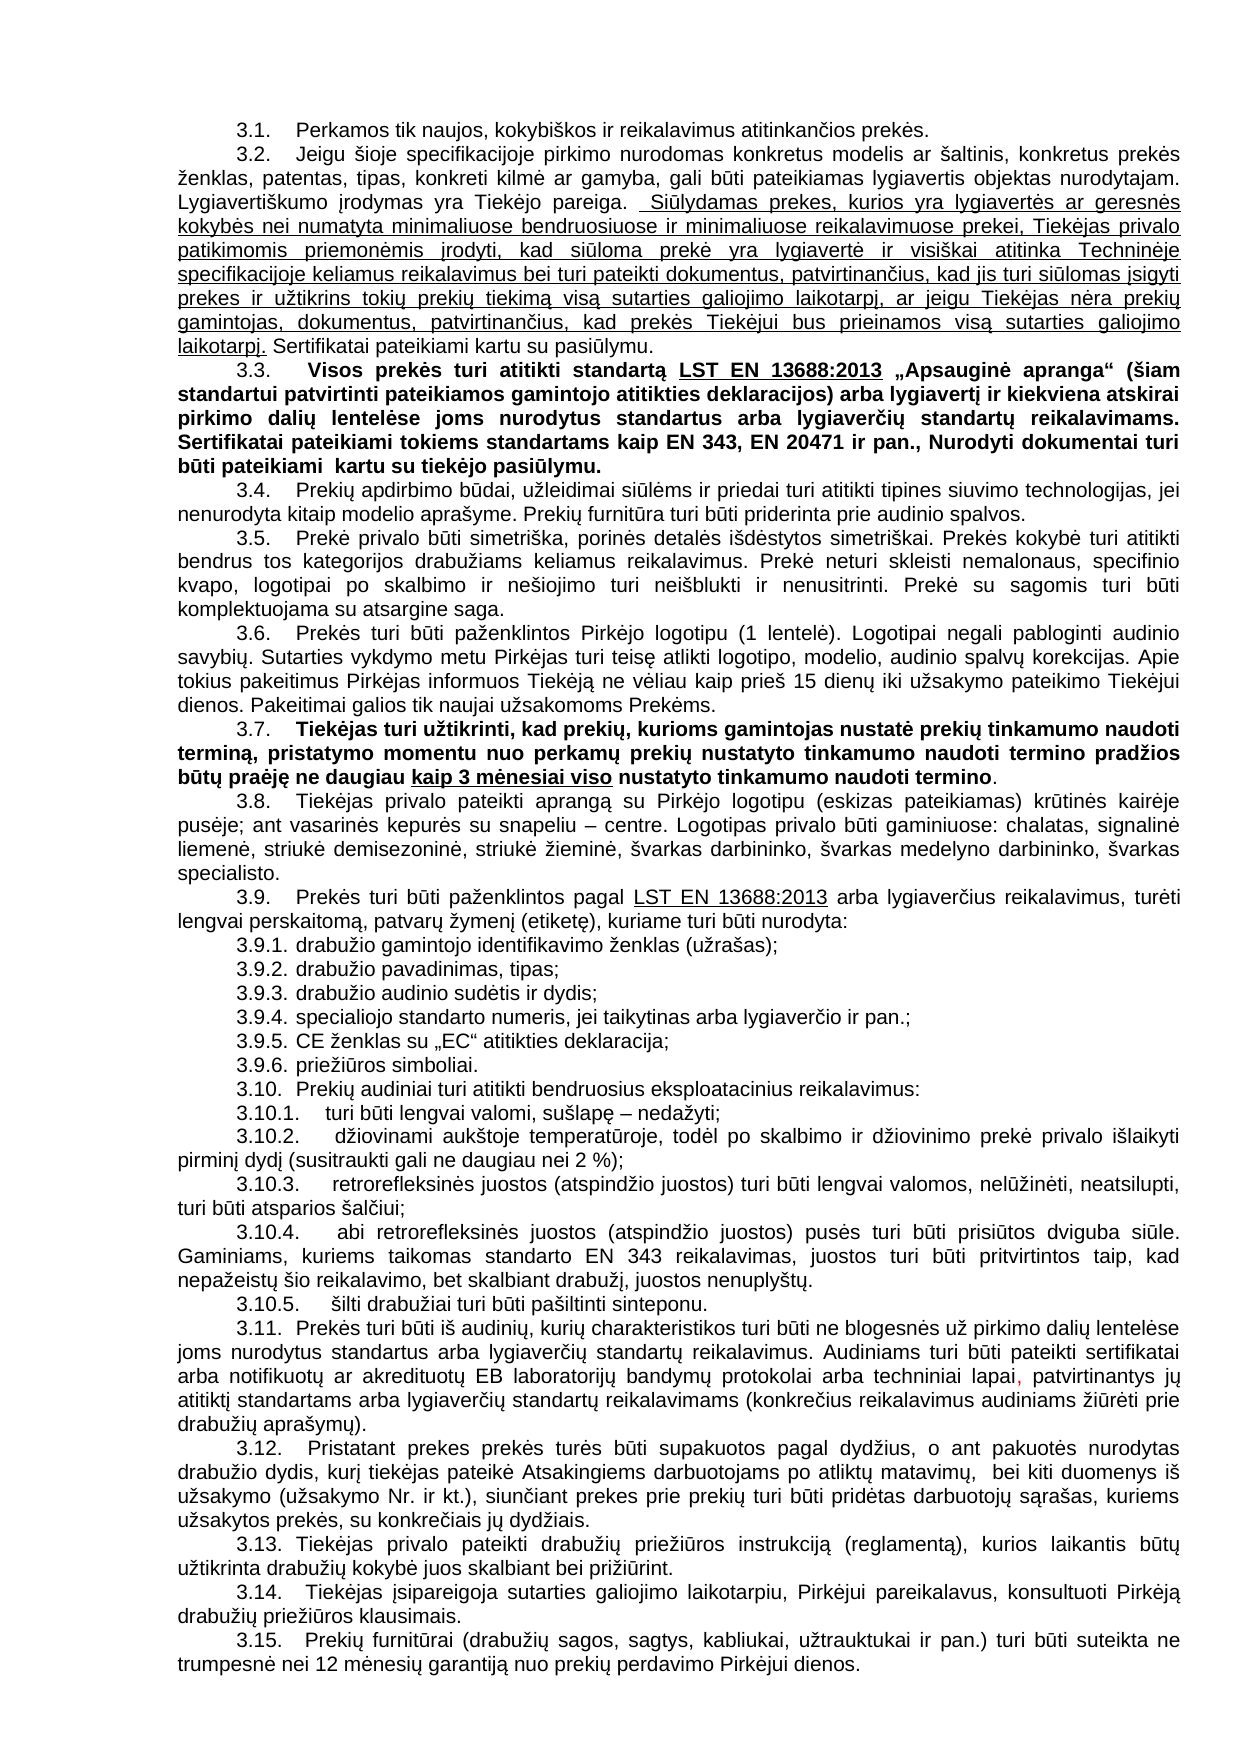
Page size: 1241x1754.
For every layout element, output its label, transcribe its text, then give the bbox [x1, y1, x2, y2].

list Tiekėjas privalo pateikti drabužių priežiūros instrukciją (reglamentą), kurios laikantis būtų užtikrinta drabužių kokybė juos skalbiant bei prižiūrint. [177, 1532, 1181, 1579]
list Prekė privalo būti simetriška, porinės detalės išdėstytos simetriškai. Prekės kokybė turi atitikti bendrus tos kategorijos drabužiams keliamus reikalavimus. Prekė neturi skleisti nemalonaus, specifinio kvapo, logotipai po skalbimo ir nešiojimo turi neišblukti ir nenusitrinti. Prekė su sagomis turi būti komplektuojama su atsargine saga. [177, 525, 1181, 621]
list Prekės turi būti paženklintos Pirkėjo logotipu (1 lentelė). Logotipai negali pabloginti audinio savybių. Sutarties vykdymo metu Pirkėjas turi teisę atlikti logotipo, modelio, audinio spalvų korekcijas. Apie tokius pakeitimus Pirkėjas informuos Tiekėją ne vėliau kaip prieš 15 dienų iki užsakymo pateikimo Tiekėjui dienos. Pakeitimai galios tik naujai užsakomoms Prekėms. [177, 621, 1181, 717]
list šilti drabužiai turi būti pašiltinti sinteponu. [177, 1292, 1181, 1316]
list Pristatant prekes prekės turės būti supakuotos pagal dydžius, o ant pakuotės nurodytas drabužio dydis, kurį tiekėjas pateikė Atsakingiems darbuotojams po atliktų matavimų, bei kiti duomenys iš užsakymo (užsakymo Nr. ir kt.), siunčiant prekes prie prekių turi būti pridėtas darbuotojų sąrašas, kuriems užsakytos prekės, su konkrečiais jų dydžiais. [177, 1436, 1181, 1532]
list retrorefleksinės juostos (atspindžio juostos) turi būti lengvai valomos, nelūžinėti, neatsilupti, turi būti atsparios šalčiui; [177, 1172, 1181, 1220]
list džiovinami aukštoje temperatūroje, todėl po skalbimo ir džiovinimo prekė privalo išlaikyti pirminį dydį (susitraukti gali ne daugiau nei 2 %); [177, 1124, 1181, 1172]
list Visos prekės turi atitikti standartą LST EN 13688:2013 „Apsauginė apranga“ (šiam standartui patvirtinti pateikiamos gamintojo atitikties deklaracijos) arba lygiavertį ir kiekviena atskirai pirkimo dalių lentelėse joms nurodytus standartus arba lygiaverčių standartų reikalavimams. Sertifikatai pateikiami tokiems standartams kaip EN 343, EN 20471 ir pan., Nurodyti dokumentai turi būti pateikiami kartu su tiekėjo pasiūlymu. [177, 358, 1181, 477]
list drabužio audinio sudėtis ir dydis; [177, 981, 1181, 1004]
list priežiūros simboliai. [177, 1052, 1181, 1076]
list Prekės turi būti iš audinių, kurių charakteristikos turi būti ne blogesnės už pirkimo dalių lentelėse joms nurodytus standartus arba lygiaverčių standartų reikalavimus. Audiniams turi būti pateikti sertifikatai arba notifikuotų ar akredituotų EB laboratorijų bandymų protokolai arba techniniai lapai, patvirtinantys jų atitiktį standartams arba lygiaverčių standartų reikalavimams (konkrečius reikalavimus audiniams žiūrėti prie drabužių aprašymų). [177, 1316, 1181, 1436]
list Prekių furnitūrai (drabužių sagos, sagtys, kabliukai, užtrauktukai ir pan.) turi būti suteikta ne trumpesnė nei 12 mėnesių garantiją nuo prekių perdavimo Pirkėjui dienos. [177, 1627, 1181, 1675]
list Jeigu šioje specifikacijoje pirkimo nurodomas konkretus modelis ar šaltinis, konkretus prekės ženklas, patentas, tipas, konkreti kilmė ar gamyba, gali būti pateikiamas lygiavertis objektas nurodytajam. Lygiavertiškumo įrodymas yra Tiekėjo pareiga. Siūlydamas prekes, kurios yra lygiavertės ar geresnės kokybės nei numatyta minimaliuose bendruosiuose ir minimaliuose reikalavimuose prekei, Tiekėjas privalo patikimomis priemonėmis įrodyti, kad siūloma prekė yra lygiavertė ir visiškai atitinka Techninėje specifikacijoje keliamus reikalavimus bei turi pateikti dokumentus, patvirtinančius, kad jis turi siūlomas įsigyti prekes ir užtikrins tokių prekių tiekimą visą sutarties galiojimo laikotarpį, ar jeigu Tiekėjas nėra prekių gamintojas, dokumentus, patvirtinančius, kad prekės Tiekėjui bus prieinamos visą sutarties galiojimo laikotarpį. Sertifikatai pateikiami kartu su pasiūlymu. [177, 142, 1181, 235]
list Prekės turi būti paženklintos pagal LST EN 13688:2013 arba lygiaverčius reikalavimus, turėti lengvai perskaitomą, patvarų žymenį (etiketę), kuriame turi būti nurodyta: [177, 885, 1181, 933]
list Tiekėjas įsipareigoja sutarties galiojimo laikotarpiu, Pirkėjui pareikalavus, konsultuoti Pirkėją drabužių priežiūros klausimais. [177, 1579, 1181, 1627]
list Tiekėjas privalo pateikti aprangą su Pirkėjo logotipu (eskizas pateikiamas) krūtinės kairėje pusėje; ant vasarinės kepurės su snapeliu – centre. Logotipas privalo būti gaminiuose: chalatas, signalinė liemenė, striukė demisezoninė, striukė žieminė, švarkas darbininko, švarkas medelyno darbininko, švarkas specialisto. [177, 789, 1181, 885]
list Prekių apdirbimo būdai, užleidimai siūlėms ir priedai turi atitikti tipines siuvimo technologijas, jei nenurodyta kitaip modelio aprašyme. Prekių furnitūra turi būti priderinta prie audinio spalvos. [177, 477, 1181, 525]
list drabužio gamintojo identifikavimo ženklas (užrašas); [177, 933, 1181, 957]
list Tiekėjas turi užtikrinti, kad prekių, kurioms gamintojas nustatė prekių tinkamumo naudoti terminą, pristatymo momentu nuo perkamų prekių nustatyto tinkamumo naudoti termino pradžios būtų praėję ne daugiau kaip 3 mėnesiai viso nustatyto tinkamumo naudoti termino. [177, 717, 1181, 789]
list CE ženklas su „EC“ atitikties deklaracija; [177, 1028, 1181, 1052]
list abi retrorefleksinės juostos (atspindžio juostos) pusės turi būti prisiūtos dviguba siūle. Gaminiams, kuriems taikomas standarto EN 343 reikalavimas, juostos turi būti pritvirtintos taip, kad nepažeistų šio reikalavimo, bet skalbiant drabužį, juostos nenuplyštų. [177, 1220, 1181, 1292]
list turi būti lengvai valomi, sušlapę – nedažyti; [177, 1100, 1181, 1124]
list Prekių audiniai turi atitikti bendruosius eksploatacinius reikalavimus: [177, 1076, 1181, 1100]
list Perkamos tik naujos, kokybiškos ir reikalavimus atitinkančios prekės. [177, 118, 1181, 142]
list specialiojo standarto numeris, jei taikytinas arba lygiaverčio ir pan.; [177, 1004, 1181, 1028]
list drabužio pavadinimas, tipas; [177, 957, 1181, 981]
